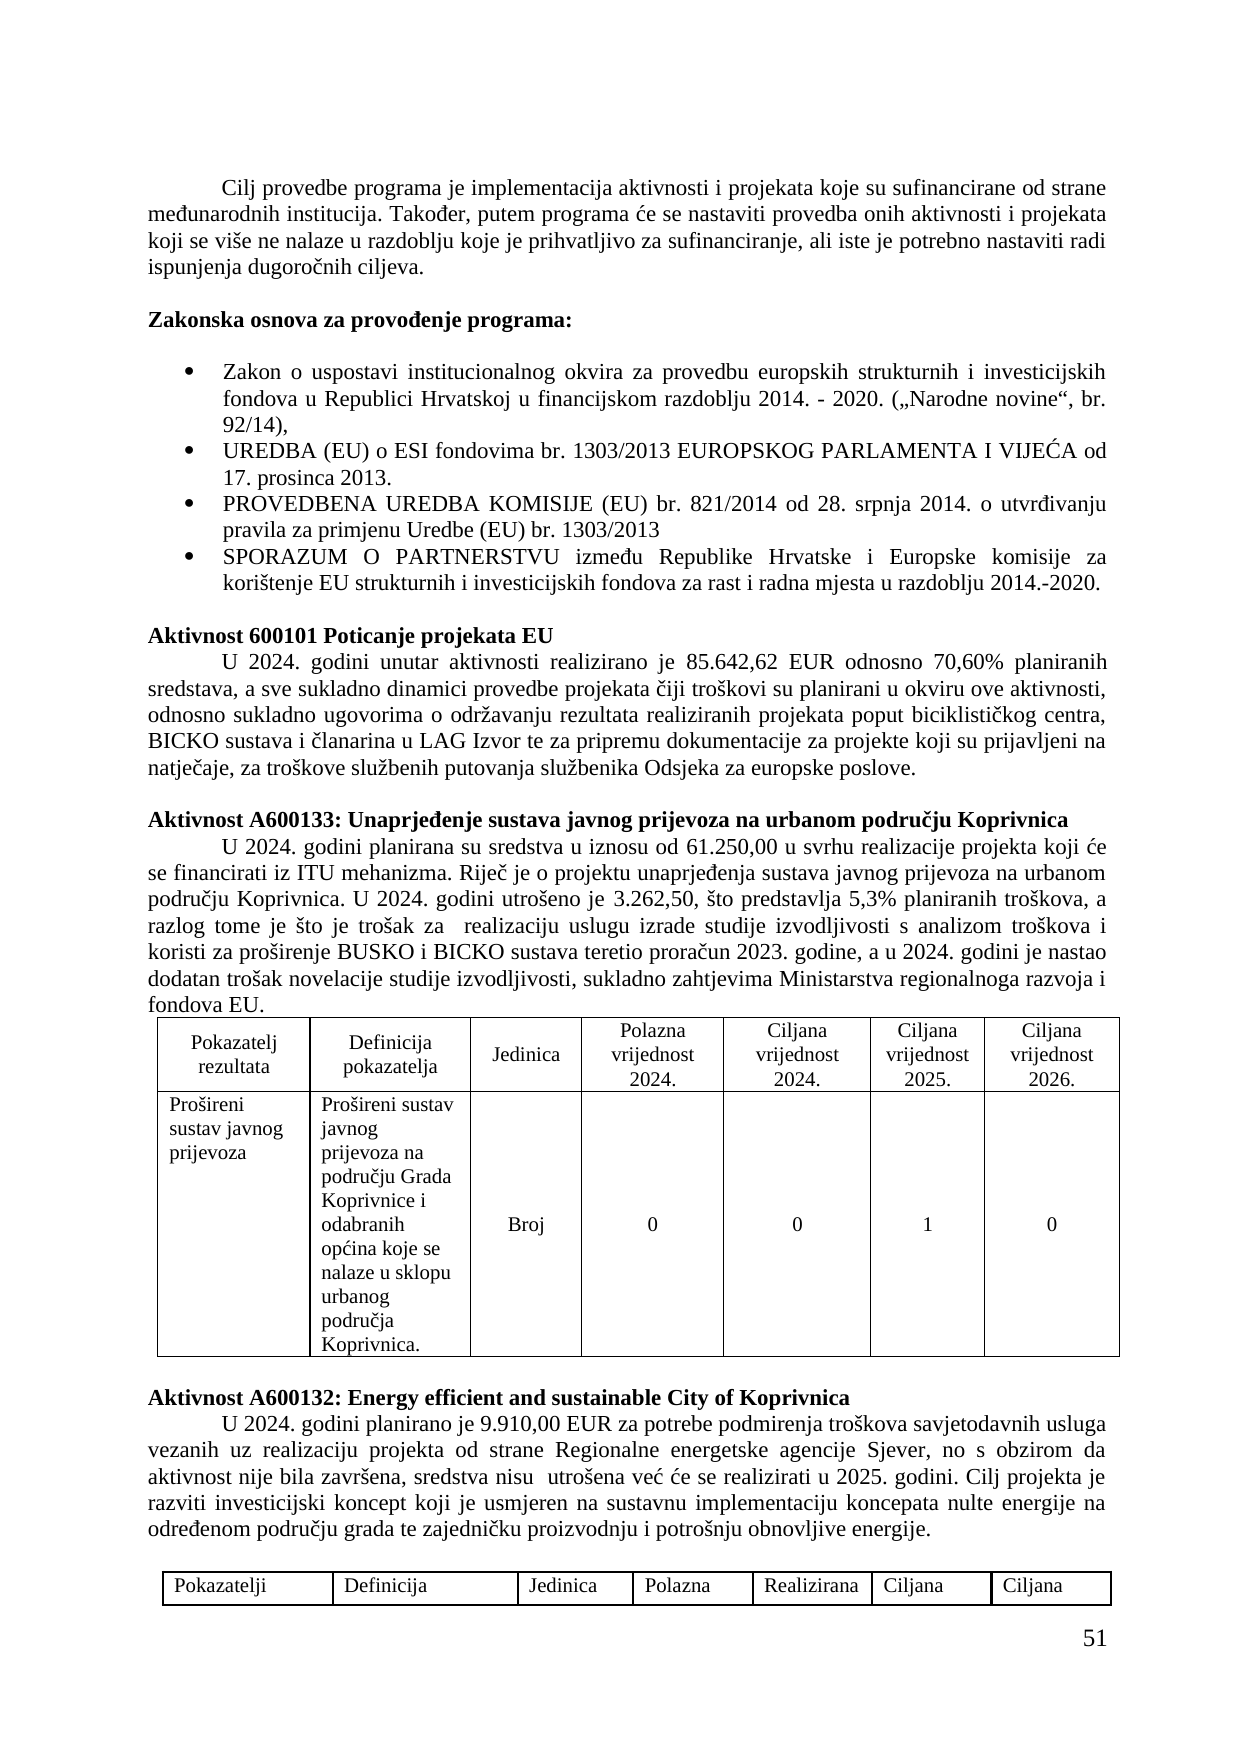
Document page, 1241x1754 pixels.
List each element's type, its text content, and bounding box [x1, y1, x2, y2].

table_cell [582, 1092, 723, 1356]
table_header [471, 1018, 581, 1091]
text Aktivnost 600101 Poticanje projekata EU [148, 622, 1107, 648]
list SPORAZUM O PARTNERSTVU između Republike Hrvatske i Europske komisije za korištenje EU strukturnih i investicijskih fondova za rast i radna mjesta u razdoblju 2014.-2020. [185, 543, 1107, 596]
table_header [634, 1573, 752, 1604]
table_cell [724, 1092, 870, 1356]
text Cilj provedbe programa je implementacija aktivnosti i projekata koje su sufinancirane od strane međunarodnih institucija. Također, putem programa će se nastaviti provedba onih aktivnosti i projekata koji se više ne nalaze u razdoblju koje je prihvatljivo za sufinanciranje, ali iste je potrebno nastaviti radi ispunjenja dugoročnih ciljeva. [148, 174, 1107, 279]
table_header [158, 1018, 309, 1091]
text U 2024. godini planirano je 9.910,00 EUR za potrebe podmirenja troškova savjetodavnih usluga vezanih uz realizaciju projekta od strane Regionalne energetske agencije Sjever, no s obzirom da aktivnost nije bila završena, sredstva nisu utrošena već će se realizirati u 2025. godini. Cilj projekta je razviti investicijski koncept koji je usmjeren na sustavnu implementaciju koncepata nulte energije na određenom području grada te zajedničku proizvodnju i potrošnju obnovljive energije. [148, 1410, 1107, 1542]
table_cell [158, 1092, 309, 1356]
text U 2024. godini unutar aktivnosti realizirano je 85.642,62 EUR odnosno 70,60% planiranih sredstava, a sve sukladno dinamici provedbe projekata čiji troškovi su planirani u okviru ove aktivnosti, odnosno sukladno ugovorima o održavanju rezultata realiziranih projekata poput biciklističkog centra, BICKO sustava i članarina u LAG Izvor te za pripremu dokumentacije za projekte koji su prijavljeni na natječaje, za troškove službenih putovanja službenika Odsjeka za europske poslove. [148, 648, 1107, 780]
text Aktivnost A600133: Unaprjeđenje sustava javnog prijevoza na urbanom području Koprivnica [148, 806, 1107, 833]
text Zakonska osnova za provođenje programa: [148, 306, 1107, 332]
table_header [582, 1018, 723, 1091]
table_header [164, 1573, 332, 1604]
list Zakon o uspostavi institucionalnog okvira za provedbu europskih strukturnih i investicijskih fondova u Republici Hrvatskoj u financijskom razdoblju 2014. - 2020. („Narodne novine“, br. 92/14), [185, 358, 1107, 437]
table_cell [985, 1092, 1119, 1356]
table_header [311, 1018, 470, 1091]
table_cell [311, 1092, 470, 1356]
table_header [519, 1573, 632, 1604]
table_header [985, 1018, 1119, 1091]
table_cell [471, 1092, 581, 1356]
text U 2024. godini planirana su sredstva u iznosu od 61.250,00 u svrhu realizacije projekta koji će se financirati iz ITU mehanizma. Riječ je o projektu unaprjeđenja sustava javnog prijevoza na urbanom području Koprivnica. U 2024. godini utrošeno je 3.262,50, što predstavlja 5,3% planiranih troškova, a razlog tome je što je trošak za realizaciju uslugu izrade studije izvodljivosti s analizom troškova i koristi za proširenje BUSKO i BICKO sustava teretio proračun 2023. godine, a u 2024. godini je nastao dodatan trošak novelacije studije izvodljivosti, sukladno zahtjevima Ministarstva regionalnoga razvoja i fondova EU. [148, 833, 1107, 1017]
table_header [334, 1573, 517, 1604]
list UREDBA (EU) o ESI fondovima br. 1303/2013 EUROPSKOG PARLAMENTA I VIJEĆA od 17. prosinca 2013. [185, 437, 1107, 490]
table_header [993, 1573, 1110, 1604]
list PROVEDBENA UREDBA KOMISIJE (EU) br. 821/2014 od 28. srpnja 2014. o utvrđivanju pravila za primjenu Uredbe (EU) br. 1303/2013 [185, 490, 1107, 543]
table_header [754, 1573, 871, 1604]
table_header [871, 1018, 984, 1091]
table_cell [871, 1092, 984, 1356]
text Aktivnost A600132: Energy efficient and sustainable City of Koprivnica [148, 1384, 1107, 1410]
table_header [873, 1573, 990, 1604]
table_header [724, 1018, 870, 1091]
